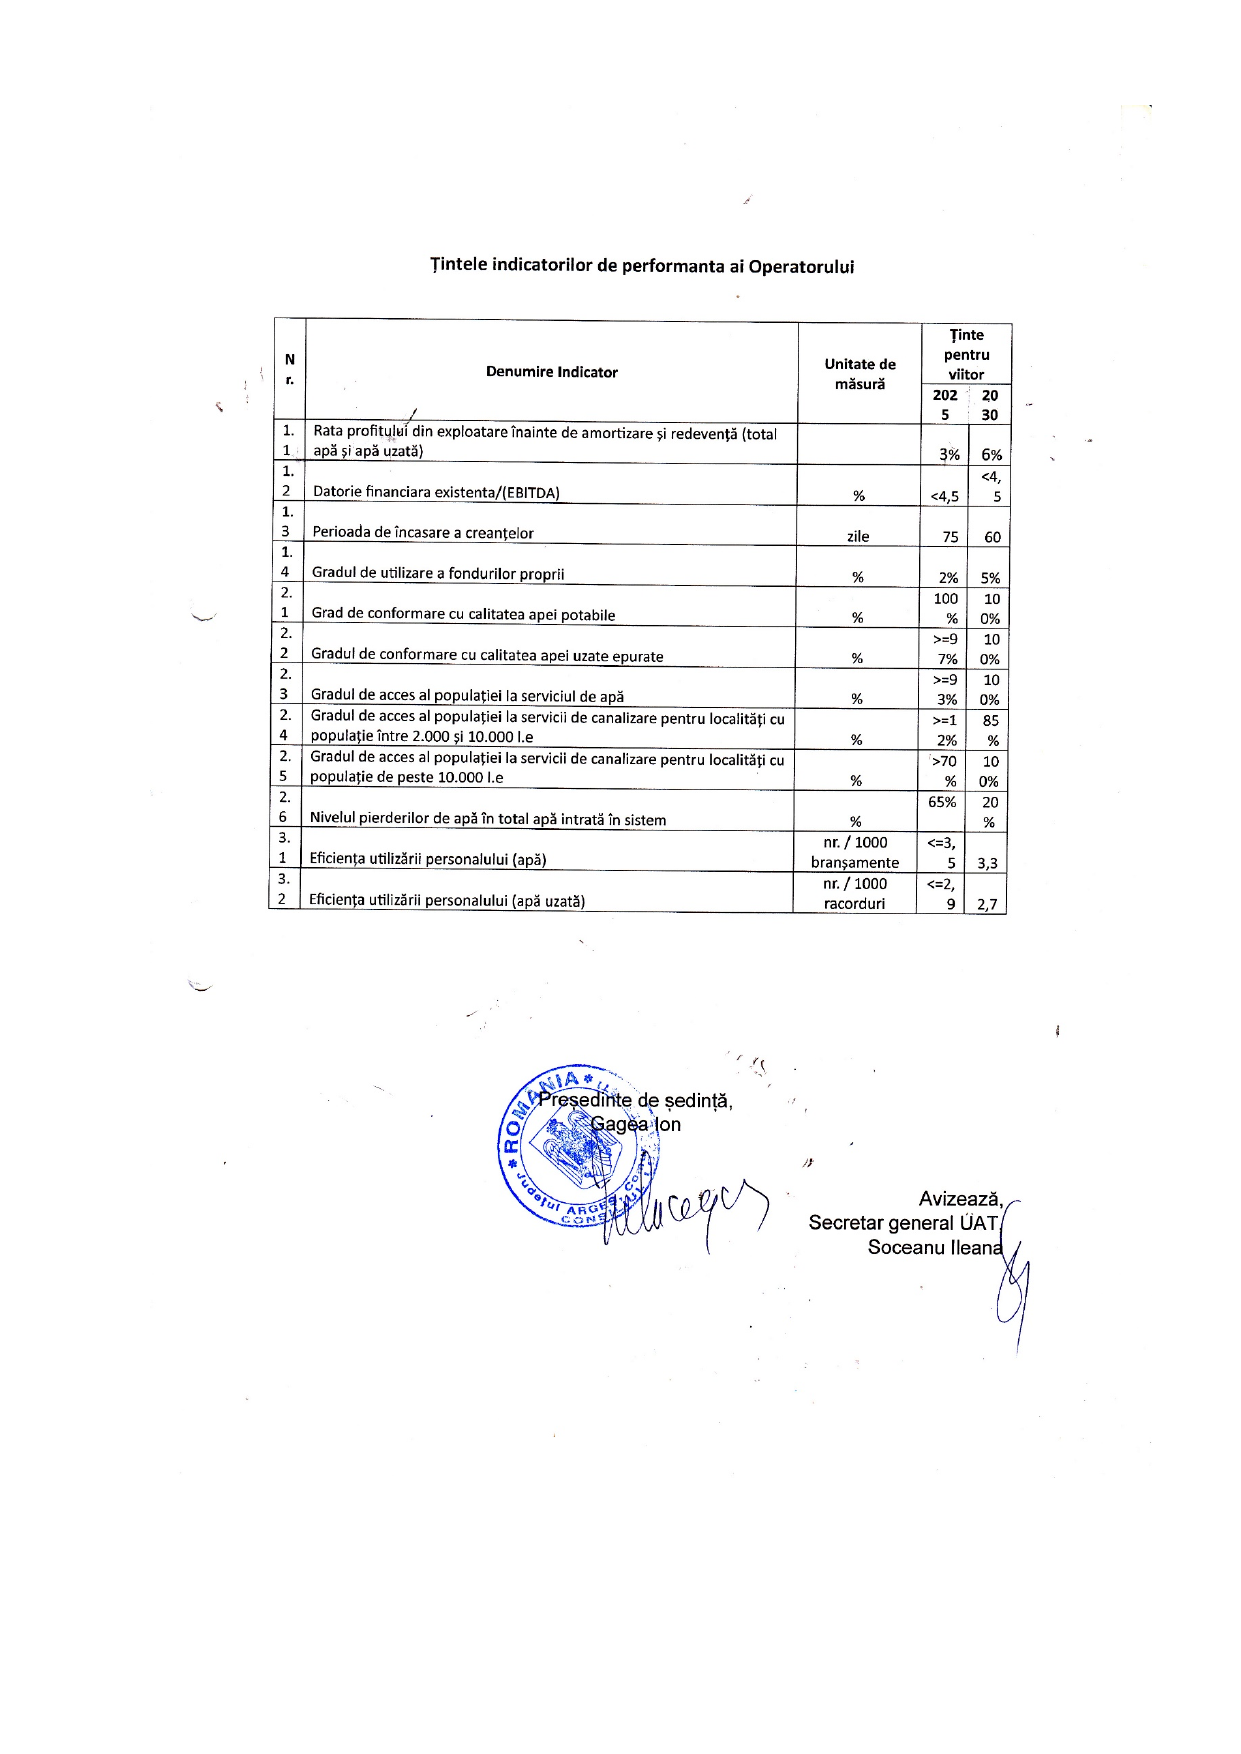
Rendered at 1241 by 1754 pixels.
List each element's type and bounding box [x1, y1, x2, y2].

picture [150, 105, 1152, 1478]
